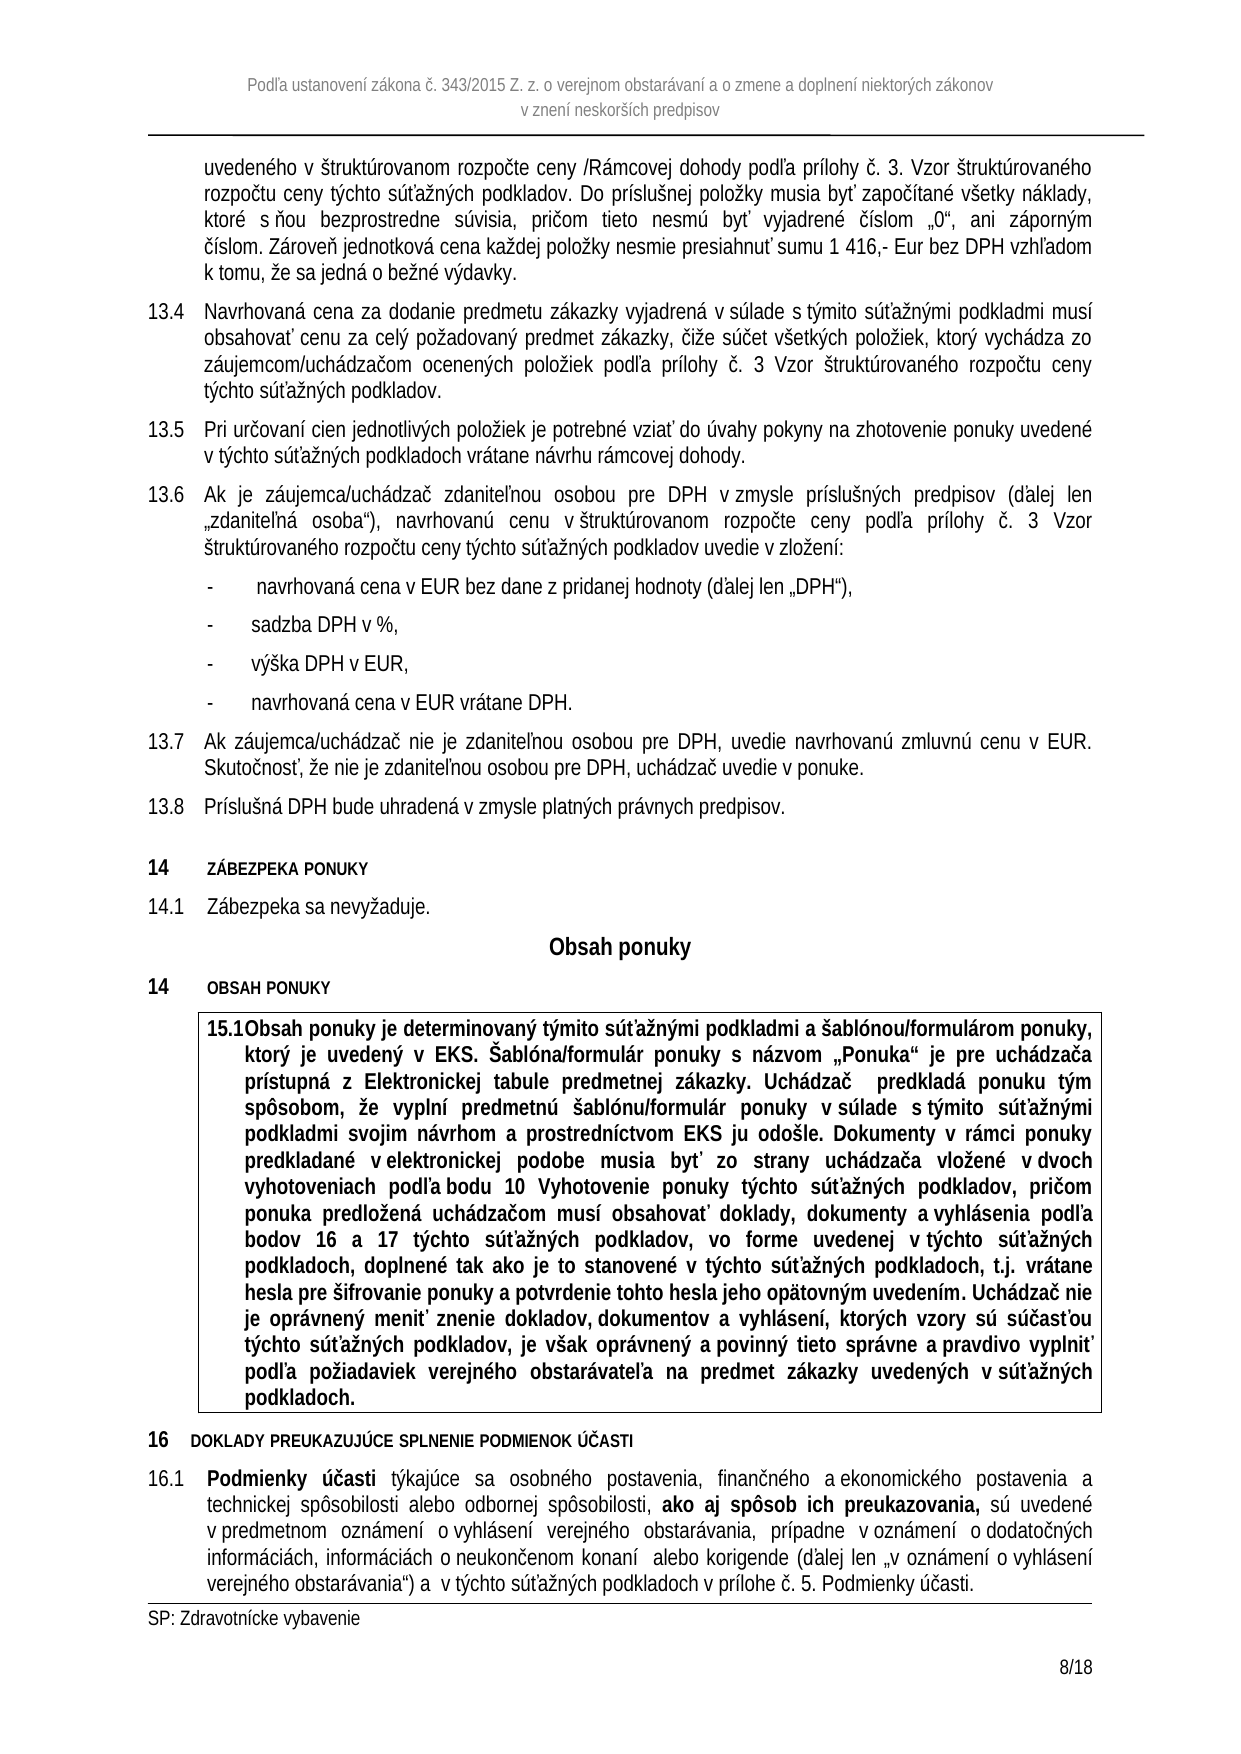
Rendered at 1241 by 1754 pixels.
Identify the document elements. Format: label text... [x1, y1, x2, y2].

list Obsah ponuky [148, 932, 1092, 961]
list Príslušná DPH bude uhradená v zmysle platných právnych predpisov. [148, 793, 1092, 819]
list Podmienky účasti týkajúce sa osobného postavenia, finančného a ekonomického postavenia a technickej spôsobilosti alebo odbornej spôsobilosti, ako aj spôsob ich preukazovania, sú uvedené v predmetnom oznámení o vyhlásení verejného obstarávania, prípadne v oznámení o dodatočných informáciách, informáciách o neukončenom konaní alebo korigende (ďalej len „v oznámení o vyhlásení verejného obstarávania“) a v týchto súťažných podkladoch v prílohe č. 5. Podmienky účasti. [148, 1465, 1092, 1597]
list Obsah ponuky je determinovaný týmito súťažnými podkladmi a šablónou/formulárom ponuky, ktorý je uvedený v EKS. Šablóna/formulár ponuky s názvom „Ponuka“ je pre uchádzača prístupná z Elektronickej tabule predmetnej zákazky. Uchádzač predkladá ponuku tým spôsobom, že vyplní predmetnú šablónu/formulár ponuky v súlade s týmito súťažnými podkladmi svojim návrhom a prostredníctvom EKS ju odošle. Dokumenty v rámci ponuky predkladané v elektronickej podobe musia byť zo strany uchádzača vložené v dvoch vyhotoveniach podľa bodu 10 Vyhotovenie ponuky týchto súťažných podkladov, pričom ponuka predložená uchádzačom musí obsahovať doklady, dokumenty a vyhlásenia podľa bodov 16 a 17 týchto súťažných podkladov, vo forme uvedenej v týchto súťažných podkladoch, doplnené tak ako je to stanovené v týchto súťažných podkladoch, t.j. vrátane hesla pre šifrovanie ponuky a potvrdenie tohto hesla jeho opätovným uvedením. Uchádzač nie je oprávnený meniť znenie dokladov, dokumentov a vyhlásení, ktorých vzory sú súčasťou týchto súťažných podkladov, je však oprávnený a povinný tieto správne a pravdivo vyplniť podľa požiadaviek verejného obstarávateľa na predmet zákazky uvedených v súťažných podkladoch. [199, 1013, 1101, 1412]
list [148, 154, 1092, 285]
list obsah ponuky [148, 973, 1092, 999]
list doklady preukazujúce splnenie podmienok účasti [148, 1426, 1092, 1452]
list Ak záujemca/uchádzač nie je zdaniteľnou osobou pre DPH, uvedie navrhovanú zmluvnú cenu v EUR. Skutočnosť, že nie je zdaniteľnou osobou pre DPH, uchádzač uvedie v ponuke. [148, 728, 1092, 781]
list navrhovaná cena v EUR bez dane z pridanej hodnoty (ďalej len „DPH“), [207, 573, 1092, 599]
list Ak je záujemca/uchádzač zdaniteľnou osobou pre DPH v zmysle príslušných predpisov (ďalej len „zdaniteľná osoba“), navrhovanú cenu v štruktúrovanom rozpočte ceny podľa prílohy č. 3 Vzor štruktúrovaného rozpočtu ceny týchto súťažných podkladov uvedie v zložení: [148, 481, 1092, 560]
list Zábezpeka sa nevyžaduje. [148, 893, 1092, 919]
list zábezpeka ponuky [148, 854, 1092, 881]
list Pri určovaní cien jednotlivých položiek je potrebné vziať do úvahy pokyny na zhotovenie ponuky uvedené v týchto súťažných podkladoch vrátane návrhu rámcovej dohody. [148, 416, 1092, 468]
list Navrhovaná cena za dodanie predmetu zákazky vyjadrená v súlade s týmito súťažnými podkladmi musí obsahovať cenu za celý požadovaný predmet zákazky, čiže súčet všetkých položiek, ktorý vychádza zo záujemcom/uchádzačom ocenených položiek podľa prílohy č. 3 Vzor štruktúrovaného rozpočtu ceny týchto súťažných podkladov. [148, 298, 1092, 403]
list sadzba DPH v %, [207, 611, 1092, 638]
list výška DPH v EUR, [207, 650, 1092, 677]
list navrhovaná cena v EUR vrátane DPH. [207, 689, 1092, 716]
